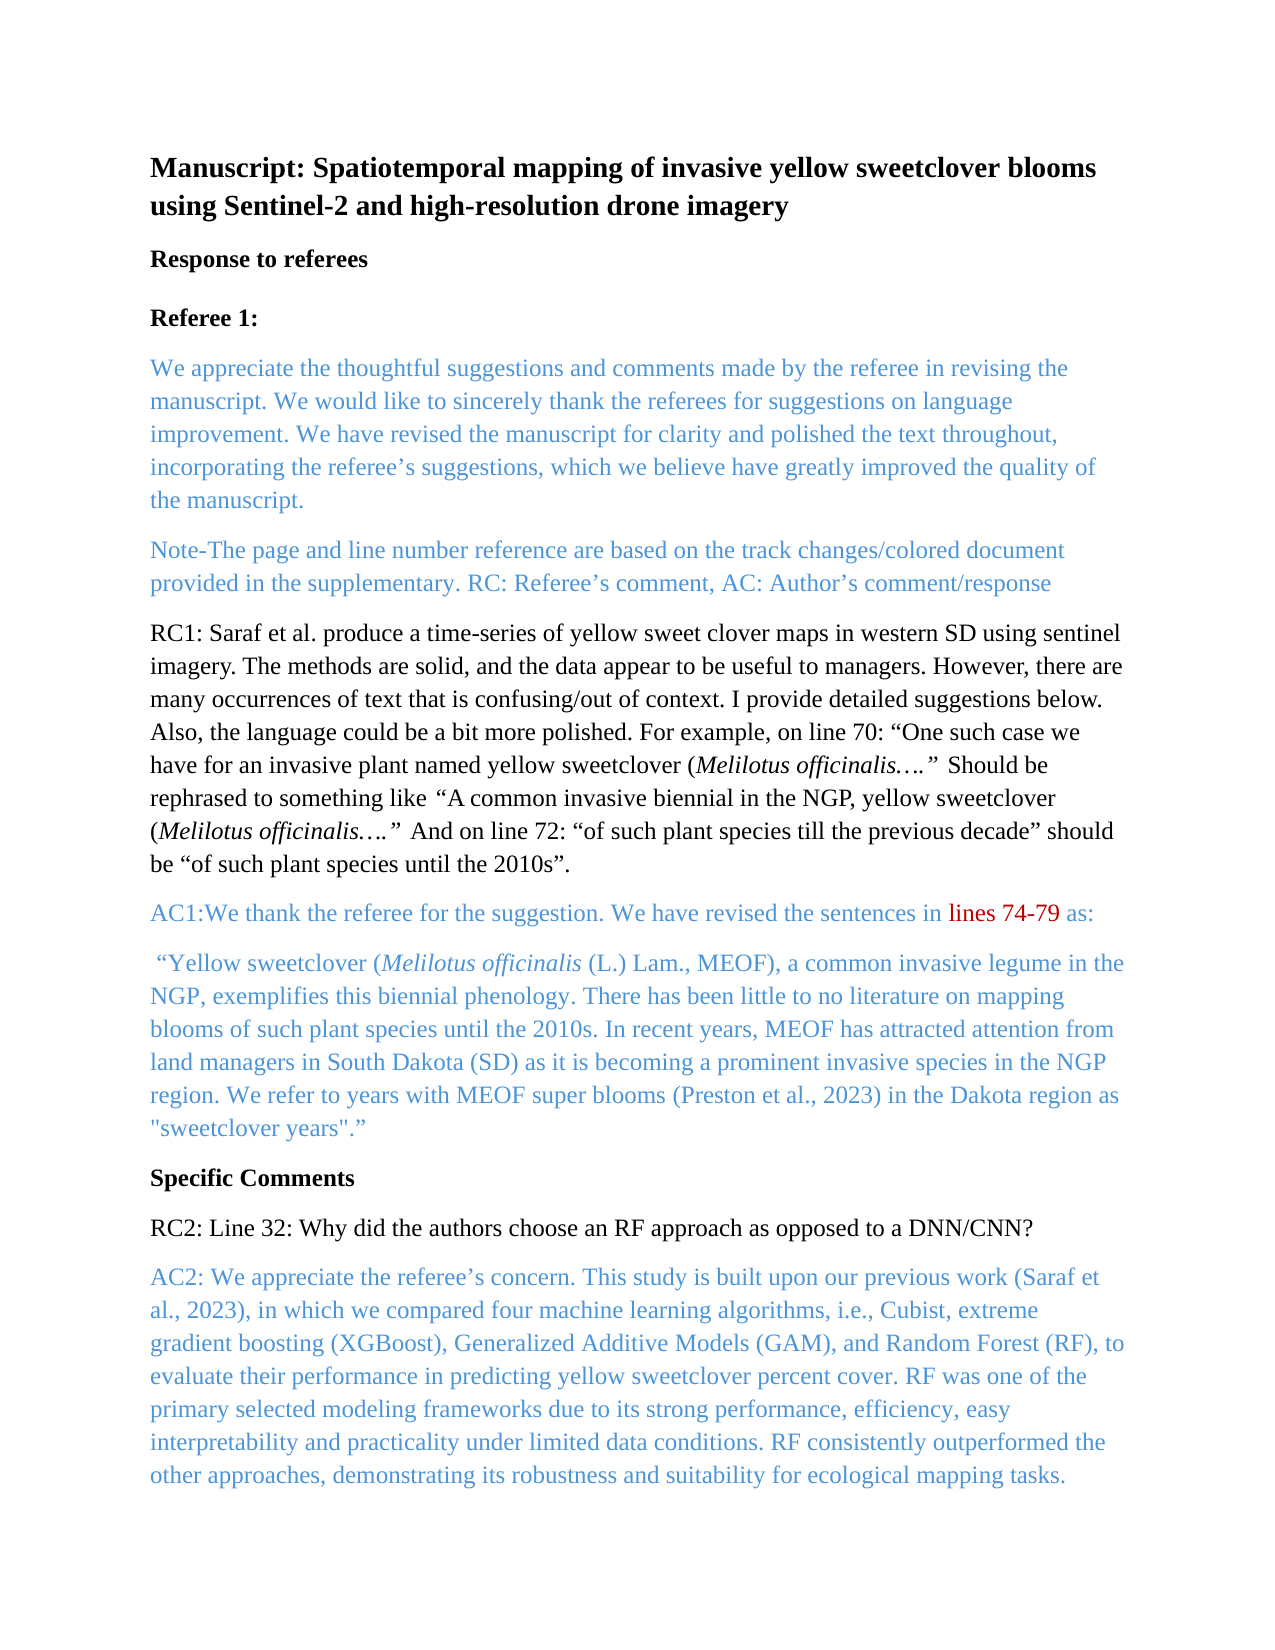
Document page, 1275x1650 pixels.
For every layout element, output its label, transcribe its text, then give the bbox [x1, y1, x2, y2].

text Response to referees [150, 244, 1125, 272]
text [150, 1262, 1125, 1489]
text “Yellow sweetclover (Melilotus officinalis (L.) Lam., MEOF), a common invasive legume in the NGP, exemplifies this biennial phenology. There has been little to no literature on mapping blooms of such plant species until the 2010s. In recent years, MEOF has attracted attention from land managers in South Dakota (SD) as it is becoming a prominent invasive species in the NGP region. We refer to years with MEOF super blooms (Preston et al., 2023) in the Dakota region as "sweetclover years".” [150, 948, 1125, 1142]
text RC1: Saraf et al. produce a time-series of yellow sweet clover maps in western SD using sentinel imagery. The methods are solid, and the data appear to be useful to managers. However, there are many occurrences of text that is confusing/out of context. I provide detailed suggestions below. Also, the language could be a bit more polished. For example, on line 70: “One such case we have for an invasive plant named yellow sweetclover (Melilotus officinalis….” Should be rephrased to something like “A common invasive biennial in the NGP, yellow sweetclover (Melilotus officinalis….” And on line 72: “of such plant species till the previous decade” should be “of such plant species until the 2010s”. [150, 618, 1125, 878]
text AC1:We thank the referee for the suggestion. We have revised the sentences in lines 74-79 as: [150, 898, 1125, 927]
text Manuscript: Spatiotemporal mapping of invasive yellow sweetclover blooms using Sentinel-2 and high-resolution drone imagery [150, 150, 1125, 222]
text Referee 1: [150, 303, 1125, 332]
text RC2: Line 32: Why did the authors choose an RF approach as opposed to a DNN/CNN? [150, 1213, 1125, 1241]
text Note-The page and line number reference are based on the track changes/colored document provided in the supplementary. RC: Referee’s comment, AC: Author’s comment/response [150, 535, 1125, 597]
text We appreciate the thoughtful suggestions and comments made by the referee in revising the manuscript. We would like to sincerely thank the referees for suggestions on language improvement. We have revised the manuscript for clarity and polished the text throughout, incorporating the referee’s suggestions, which we believe have greatly improved the quality of the manuscript. [150, 353, 1125, 514]
text Specific Comments [150, 1163, 1125, 1192]
